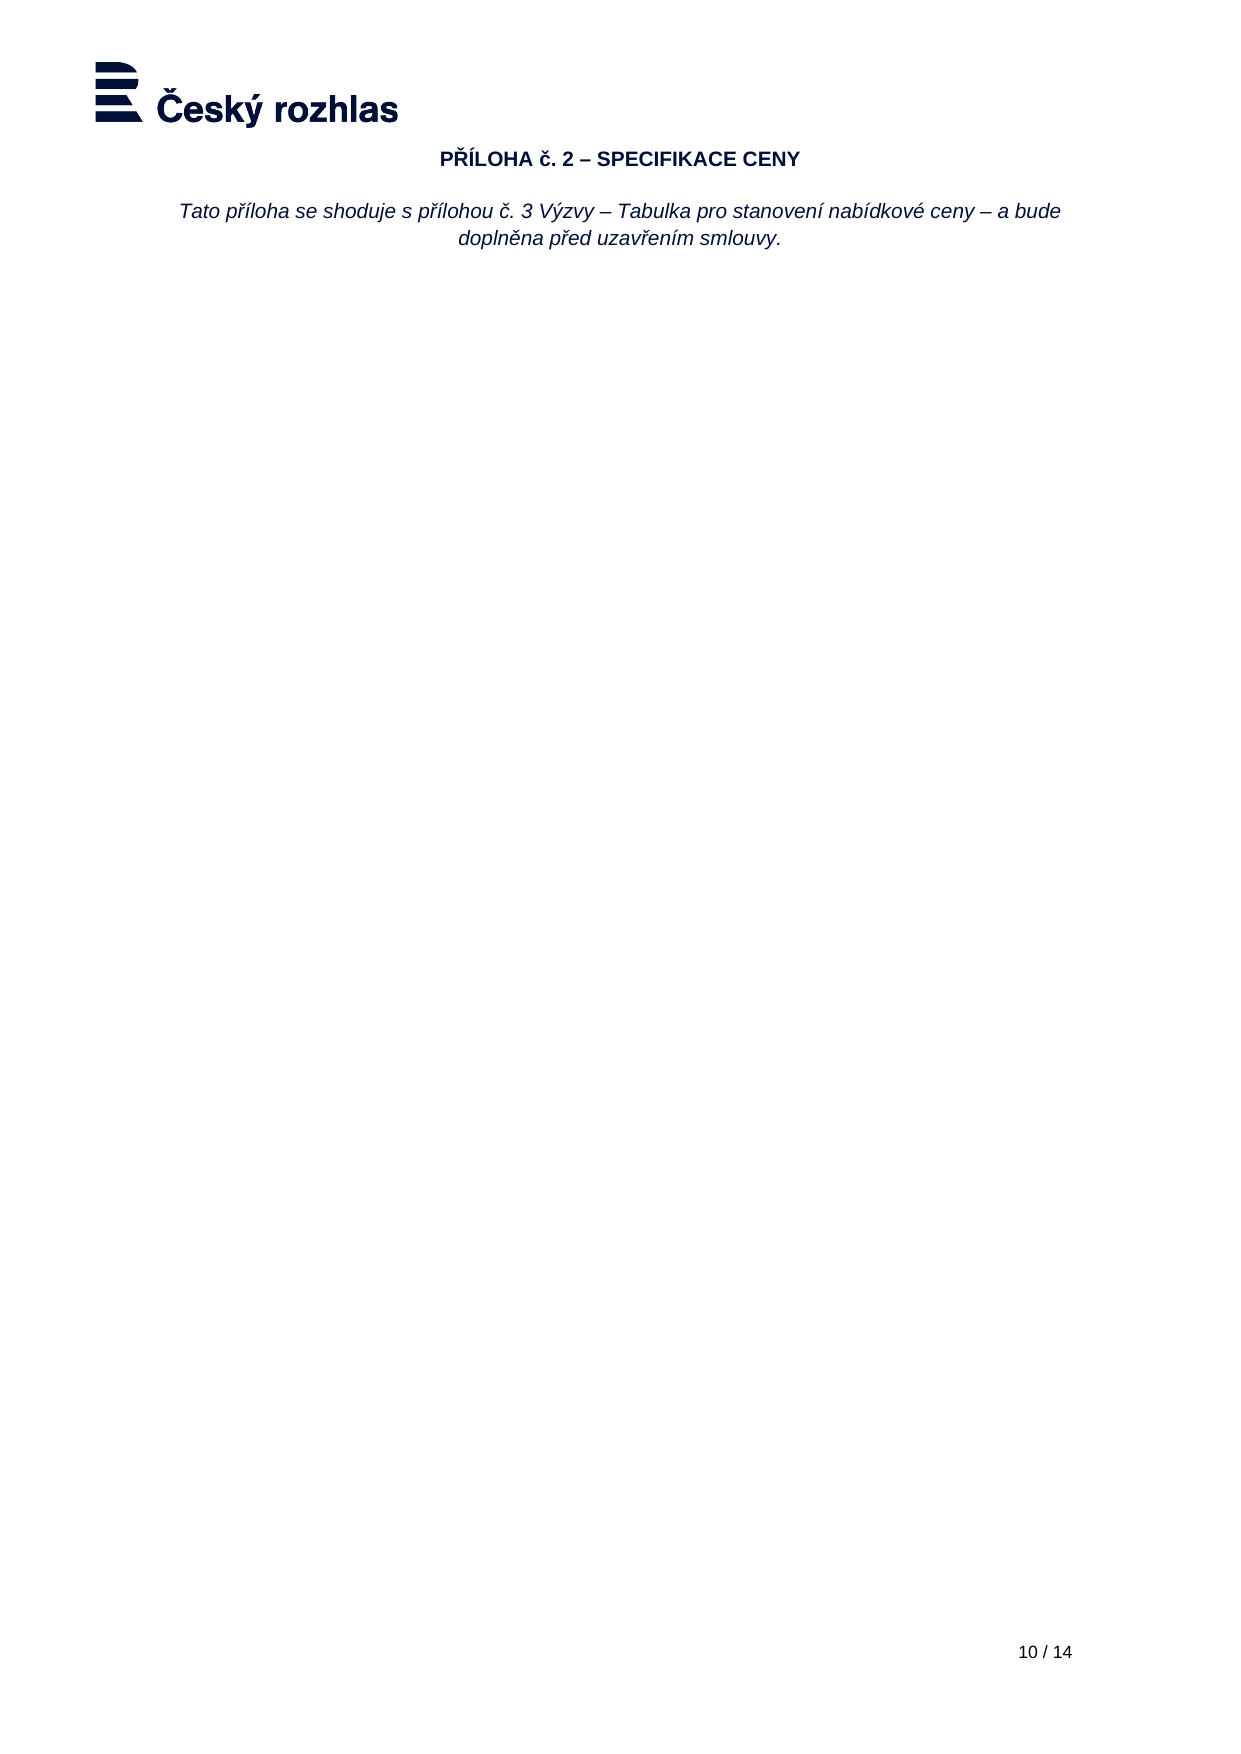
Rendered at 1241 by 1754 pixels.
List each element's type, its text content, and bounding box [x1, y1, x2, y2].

text Tato příloha se shoduje s přílohou č. 3 Výzvy – Tabulka pro stanovení nabídkové ceny – a bude doplněna před uzavřením smlouvy. [168, 198, 1072, 250]
text PŘÍLOHA č. 2 – SPECIFIKACE CENY [168, 146, 1072, 172]
picture [95, 62, 398, 128]
